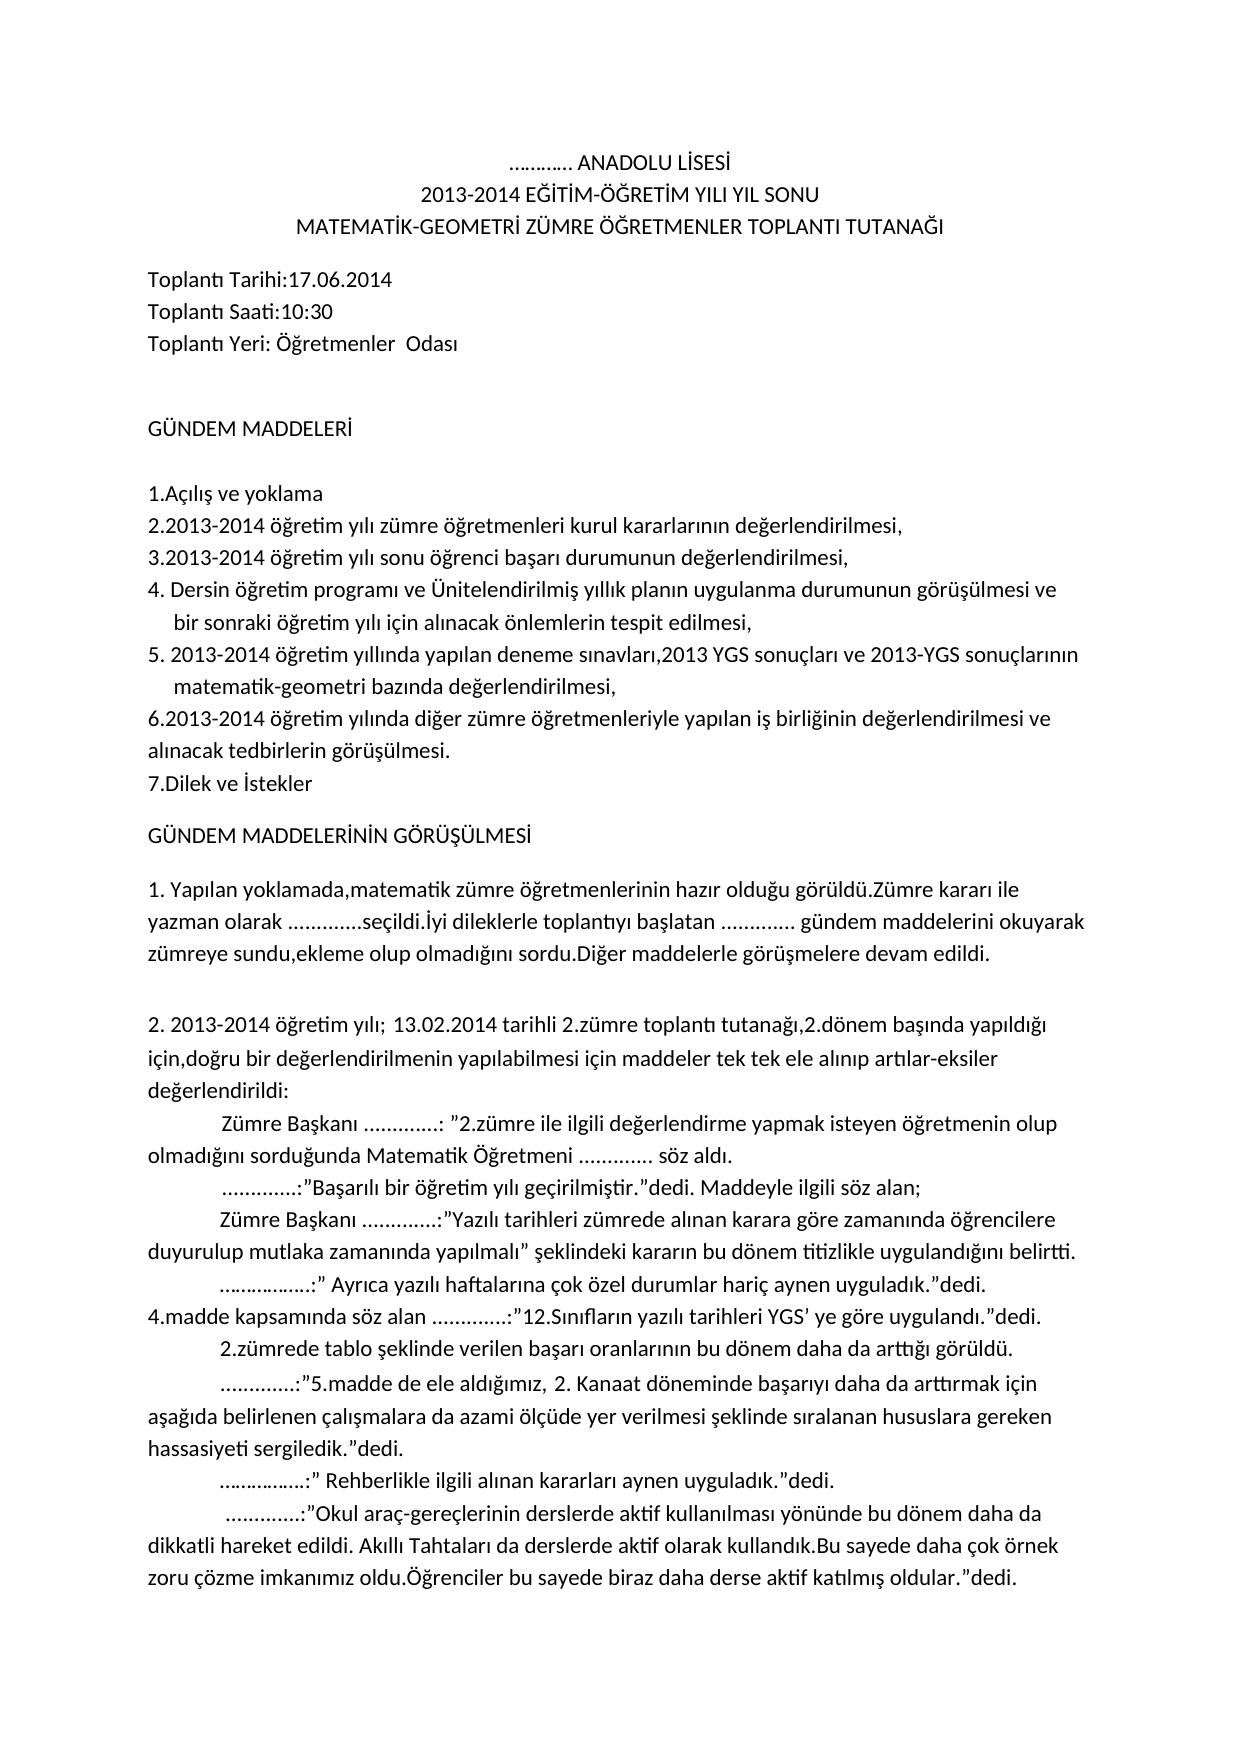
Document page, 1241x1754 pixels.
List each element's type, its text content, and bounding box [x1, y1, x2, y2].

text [148, 875, 1093, 1591]
text GÜNDEM MADDELERİNİN GÖRÜŞÜLMESİ [148, 822, 1093, 850]
text ………… ANADOLU LİSESİ 2013-2014 EĞİTİM-ÖĞRETİM YILI YIL SONU MATEMATİK-GEOMETRİ ZÜMRE ÖĞRETMENLER TOPLANTI TUTANAĞI [148, 148, 1093, 240]
text Toplantı Tarihi:17.06.2014 Toplantı Saati:10:30 Toplantı Yeri: Öğretmenler Odası [148, 265, 1093, 357]
text GÜNDEM MADDELERİ 1.Açılış ve yoklama 2.2013-2014 öğretim yılı zümre öğretmenleri kurul kararlarının değerlendirilmesi, 3.2013-2014 öğretim yılı sonu öğrenci başarı durumunun değerlendirilmesi, 4. Dersin öğretim programı ve Ünitelendirilmiş yıllık planın uygulanma durumunun görüşülmesi ve bir sonraki öğretim yılı için alınacak önlemlerin tespit edilmesi, 5. 2013-2014 öğretim yıllında yapılan deneme sınavları,2013 YGS sonuçları ve 2013-YGS sonuçlarının matematik-geometri bazında değerlendirilmesi, 6.2013-2014 öğretim yılında diğer zümre öğretmenleriyle yapılan iş birliğinin değerlendirilmesi ve alınacak tedbirlerin görüşülmesi. 7.Dilek ve İstekler [148, 382, 1093, 797]
